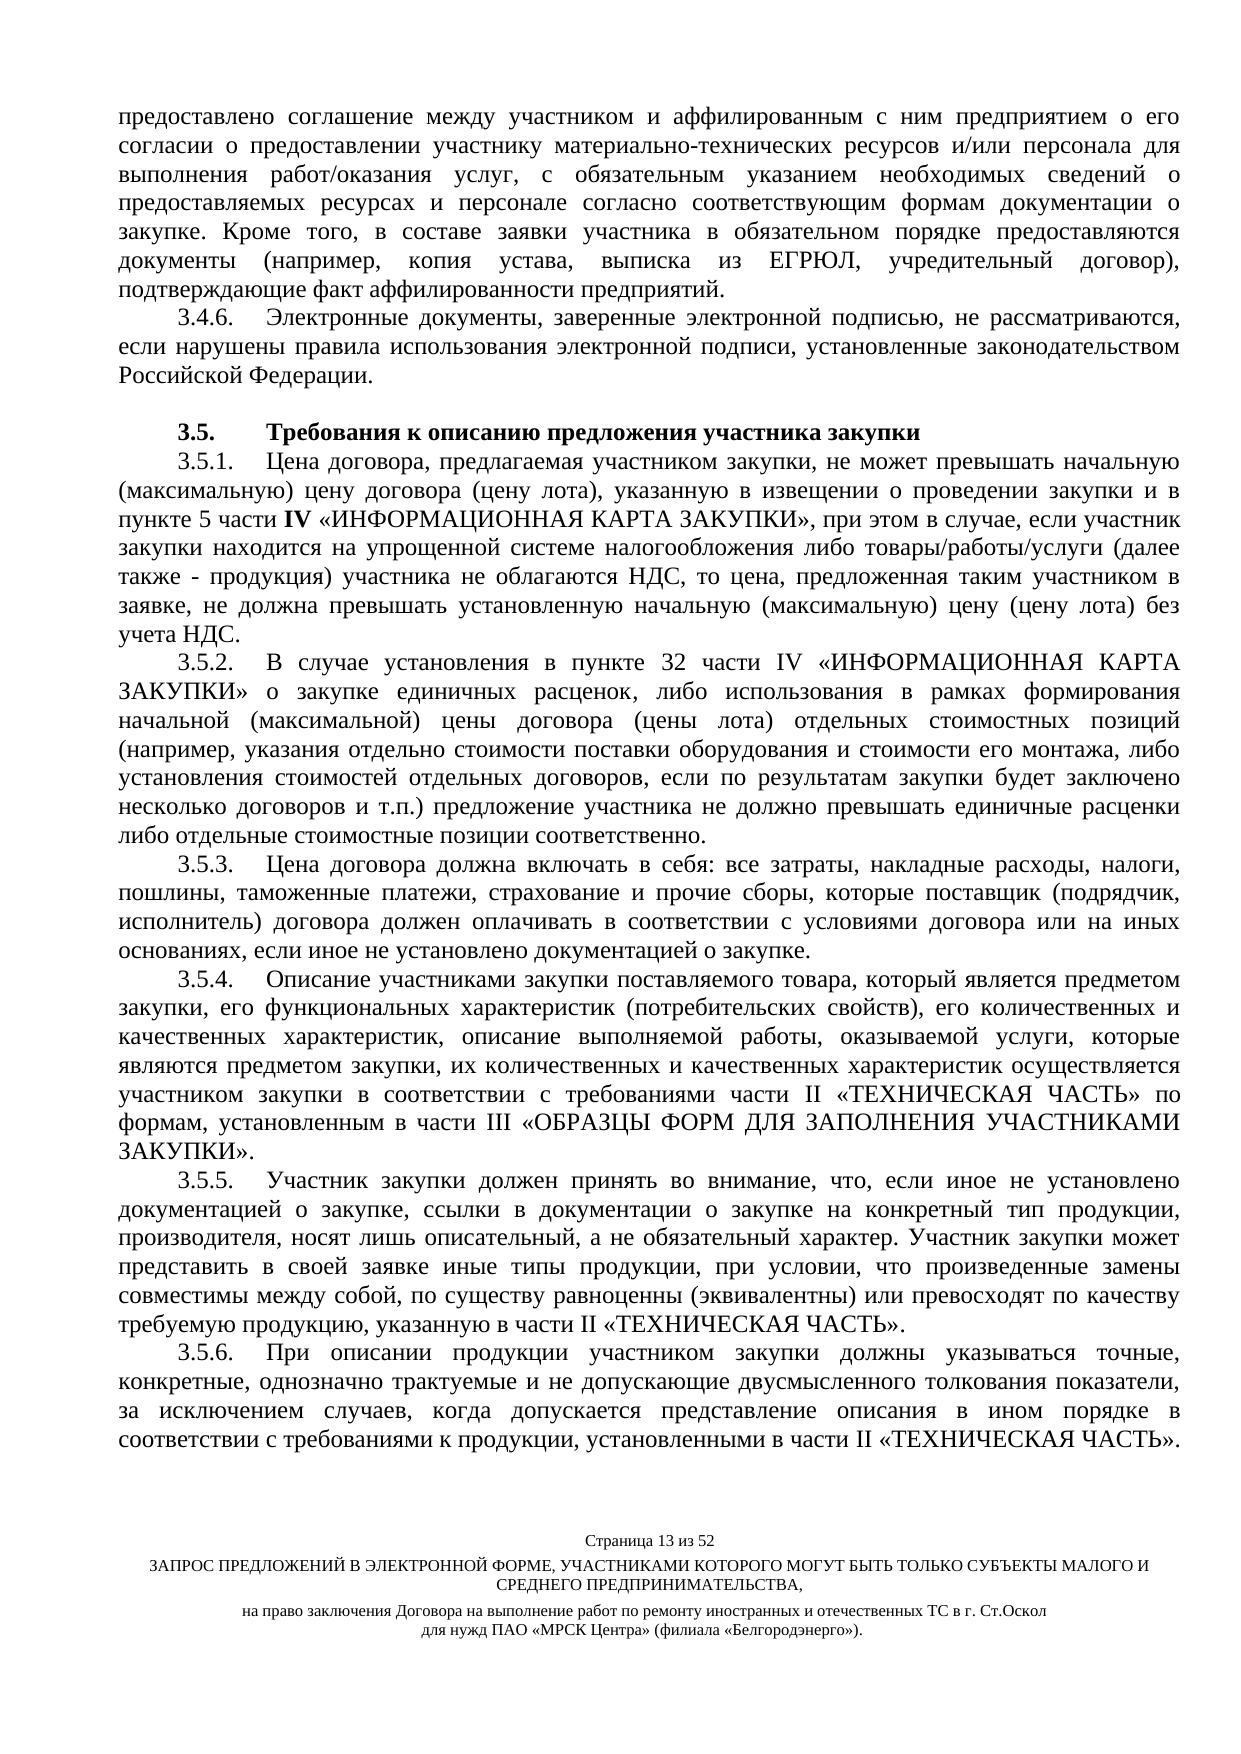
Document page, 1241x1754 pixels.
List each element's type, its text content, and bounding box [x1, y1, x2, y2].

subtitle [118, 101, 1181, 302]
subtitle Описание участниками закупки поставляемого товара, который является предметом закупки, его функциональных характеристик (потребительских свойств), его количественных и качественных характеристик, описание выполняемой работы, оказываемой услуги, которые являются предметом закупки, их количественных и качественных характеристик осуществляется участником закупки в соответствии с требованиями части II «ТЕХНИЧЕСКАЯ ЧАСТЬ» по формам, установленным в части III «ОБРАЗЦЫ ФОРМ ДЛЯ ЗАПОЛНЕНИЯ УЧАСТНИКАМИ ЗАКУПКИ». [118, 964, 1181, 1165]
subtitle Цена договора должна включать в себя: все затраты, накладные расходы, налоги, пошлины, таможенные платежи, страхование и прочие сборы, которые поставщик (подрядчик, исполнитель) договора должен оплачивать в соответствии с условиями договора или на иных основаниях, если иное не установлено документацией о закупке. [118, 849, 1181, 964]
subtitle В случае установления в пункте 32 части IV «ИНФОРМАЦИОННАЯ КАРТА ЗАКУПКИ» о закупке единичных расценок, либо использования в рамках формирования начальной (максимальной) цены договора (цены лота) отдельных стоимостных позиций (например, указания отдельно стоимости поставки оборудования и стоимости его монтажа, либо установления стоимостей отдельных договоров, если по результатам закупки будет заключено несколько договоров и т.п.) предложение участника не должно превышать единичные расценки либо отдельные стоимостные позиции соответственно. [118, 647, 1181, 849]
subtitle Электронные документы, заверенные электронной подписью, не рассматриваются, если нарушены правила использования электронной подписи, установленные законодательством Российской Федерации. [118, 302, 1181, 389]
subtitle Цена договора, предлагаемая участником закупки, не может превышать начальную (максимальную) цену договора (цену лота), указанную в извещении о проведении закупки и в пункте 5 части IV «ИНФОРМАЦИОННАЯ КАРТА ЗАКУПКИ», при этом в случае, если участник закупки находится на упрощенной системе налогообложения либо товары/работы/услуги (далее также - продукция) участника не облагаются НДС, то цена, предложенная таким участником в заявке, не должна превышать установленную начальную (максимальную) цену (цену лота) без учета НДС. [118, 446, 1181, 647]
subtitle При описании продукции участником закупки должны указываться точные, конкретные, однозначно трактуемые и не допускающие двусмысленного толкования показатели, за исключением случаев, когда допускается представление описания в ином порядке в соответствии с требованиями к продукции, установленными в части II «ТЕХНИЧЕСКАЯ ЧАСТЬ». [118, 1337, 1181, 1452]
subtitle Требования к описанию предложения участника закупки [118, 417, 1181, 446]
subtitle Участник закупки должен принять во внимание, что, если иное не установлено документацией о закупке, ссылки в документации о закупке на конкретный тип продукции, производителя, носят лишь описательный, а не обязательный характер. Участник закупки может представить в своей заявке иные типы продукции, при условии, что произведенные замены совместимы между собой, по существу равноценны (эквивалентны) или превосходят по качеству требуемую продукцию, указанную в части II «ТЕХНИЧЕСКАЯ ЧАСТЬ». [118, 1165, 1181, 1337]
